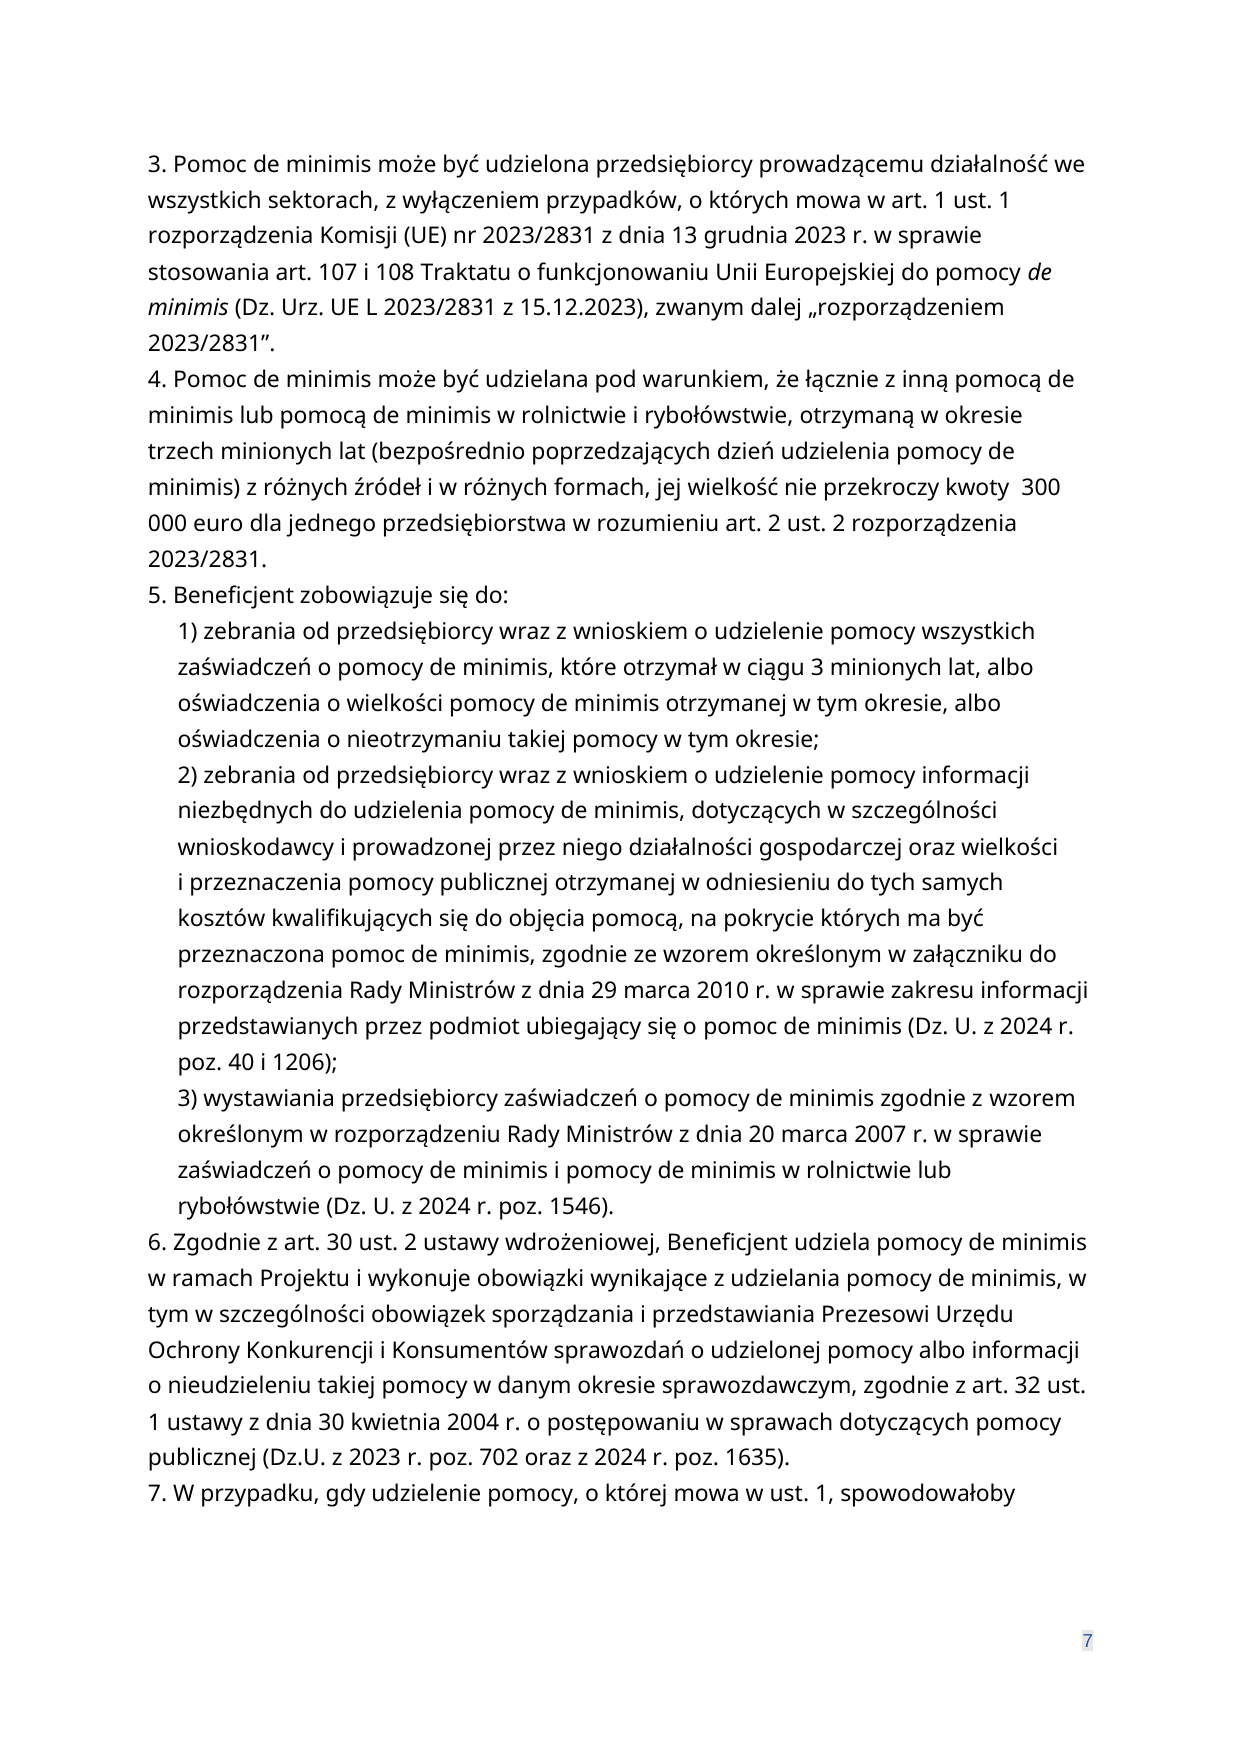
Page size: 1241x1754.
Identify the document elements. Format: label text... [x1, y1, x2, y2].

text 6. Zgodnie z art. 30 ust. 2 ustawy wdrożeniowej, Beneficjent udziela pomocy de minimis w ramach Projektu i wykonuje obowiązki wynikające z udzielania pomocy de minimis, w tym w szczególności obowiązek sporządzania i przedstawiania Prezesowi Urzędu Ochrony Konkurencji i Konsumentów sprawozdań o udzielonej pomocy albo informacji o nieudzieleniu takiej pomocy w danym okresie sprawozdawczym, zgodnie z art. 32 ust. 1 ustawy z dnia 30 kwietnia 2004 r. o postępowaniu w sprawach dotyczących pomocy publicznej (Dz.U. z 2023 r. poz. 702 oraz z 2024 r. poz. 1635). [148, 1226, 1093, 1473]
text stosowania art. 107 i 108 Traktatu o funkcjonowaniu Unii Europejskiej do pomocy de [148, 255, 1093, 287]
text oświadczenia o nieotrzymaniu takiej pomocy w tym okresie; [177, 723, 1093, 754]
text minimis (Dz. Urz. UE L 2023/2831 z 15.12.2023), zwanym dalej „rozporządzeniem [148, 291, 1093, 323]
text niezbędnych do udzielenia pomocy de minimis, dotyczących w szczególności [177, 794, 1093, 826]
text zaświadczeń o pomocy de minimis, które otrzymał w ciągu 3 minionych lat, albo [177, 651, 1093, 682]
text 2023/2831”. [148, 327, 1093, 358]
text 7. W przypadku, gdy udzielenie pomocy, o której mowa w ust. 1, spowodowałoby [148, 1477, 1093, 1508]
text oświadczenia o wielkości pomocy de minimis otrzymanej w tym okresie, albo [177, 687, 1093, 718]
text 3. Pomoc de minimis może być udzielona przedsiębiorcy prowadzącemu działalność we wszystkich sektorach, z wyłączeniem przypadków, o których mowa w art. 1 ust. 1 [148, 148, 1093, 215]
text wnioskodawcy i prowadzonej przez niego działalności gospodarczej oraz wielkości i przeznaczenia pomocy publicznej otrzymanej w odniesieniu do tych samych kosztów kwalifikujących się do objęcia pomocą, na pokrycie których ma być przeznaczona pomoc de minimis, zgodnie ze wzorem określonym w załączniku do rozporządzenia Rady Ministrów z dnia 29 marca 2010 r. w sprawie zakresu informacji przedstawianych przez podmiot ubiegający się o pomoc de minimis (Dz. U. z 2024 r. poz. 40 i 1206); [177, 830, 1093, 1077]
text 4. Pomoc de minimis może być udzielana pod warunkiem, że łącznie z inną pomocą de minimis lub pomocą de minimis w rolnictwie i rybołówstwie, otrzymaną w okresie trzech minionych lat (bezpośrednio poprzedzających dzień udzielenia pomocy de minimis) z różnych źródeł i w różnych formach, jej wielkość nie przekroczy kwoty 300 000 euro dla jednego przedsiębiorstwa w rozumieniu art. 2 ust. 2 rozporządzenia 2023/2831. [148, 363, 1093, 574]
text 1) zebrania od przedsiębiorcy wraz z wnioskiem o udzielenie pomocy wszystkich [177, 615, 1093, 646]
text 3) wystawiania przedsiębiorcy zaświadczeń o pomocy de minimis zgodnie z wzorem określonym w rozporządzeniu Rady Ministrów z dnia 20 marca 2007 r. w sprawie zaświadczeń o pomocy de minimis i pomocy de minimis w rolnictwie lub rybołówstwie (Dz. U. z 2024 r. poz. 1546). [177, 1082, 1093, 1221]
text rozporządzenia Komisji (UE) nr 2023/2831 z dnia 13 grudnia 2023 r. w sprawie [148, 219, 1093, 251]
text 2) zebrania od przedsiębiorcy wraz z wnioskiem o udzielenie pomocy informacji [177, 758, 1093, 790]
text 5. Beneficjent zobowiązuje się do: [148, 579, 1093, 610]
